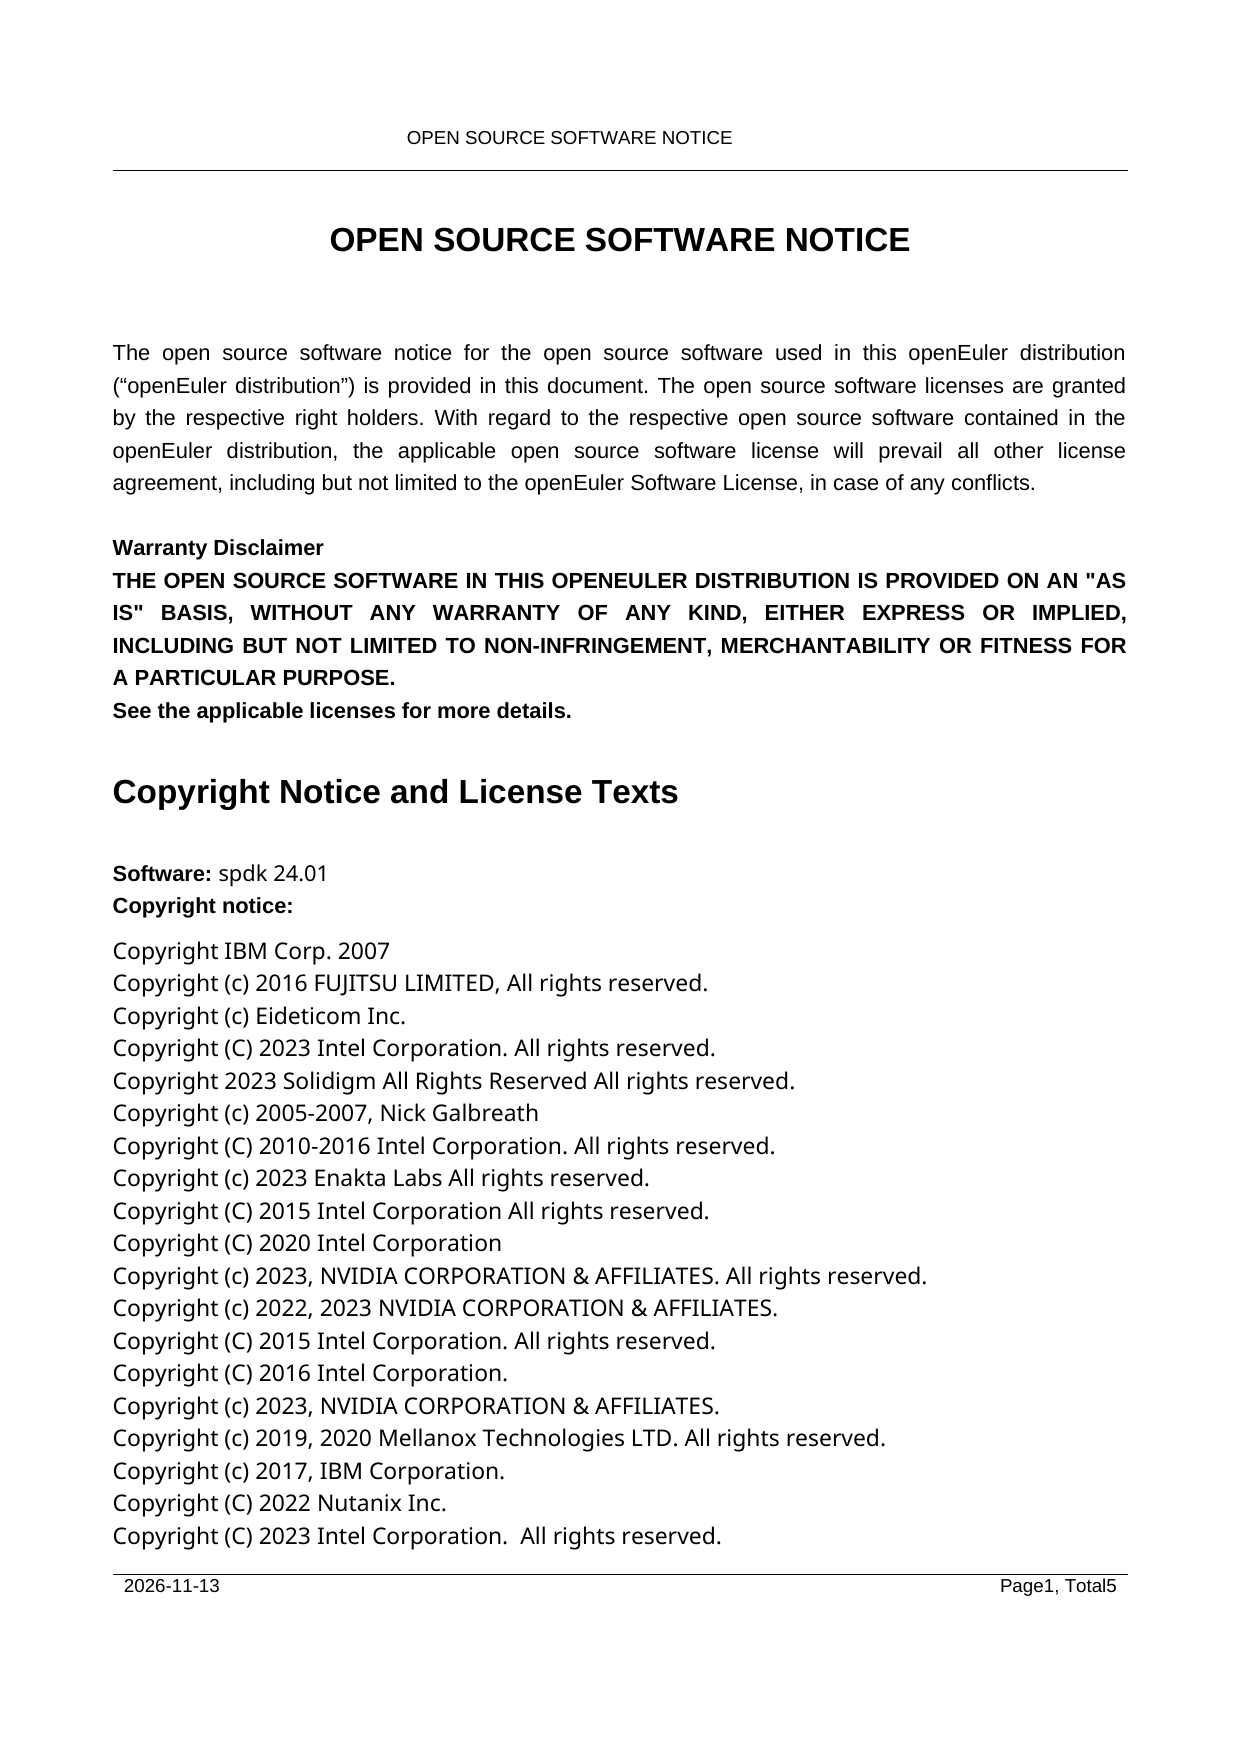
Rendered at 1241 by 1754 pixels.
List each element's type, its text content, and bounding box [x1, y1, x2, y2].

text THE OPEN SOURCE SOFTWARE IN THIS OPENEULER DISTRIBUTION IS PROVIDED ON AN "AS IS" BASIS, WITHOUT ANY WARRANTY OF ANY KIND, EITHER EXPRESS OR IMPLIED, INCLUDING BUT NOT LIMITED TO NON-INFRINGEMENT, MERCHANTABILITY OR FITNESS FOR A PARTICULAR PURPOSE. See the applicable licenses for more details. [112, 564, 1128, 726]
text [112, 934, 1128, 1551]
text Copyright notice: [112, 889, 1128, 921]
text The open source software notice for the open source software used in this openEuler distribution (“openEuler distribution”) is provided in this document. The open source software licenses are granted by the respective right holders. With regard to the respective open source software contained in the openEuler distribution, the applicable open source software license will prevail all other license agreement, including but not limited to the openEuler Software License, in case of any conflicts. [112, 336, 1128, 499]
text Warranty Disclaimer [112, 531, 1128, 564]
text OPEN SOURCE SOFTWARE NOTICE [112, 206, 1128, 271]
text Copyright Notice and License Texts [112, 759, 1128, 824]
title Software: spdk 24.01 [112, 856, 1128, 889]
